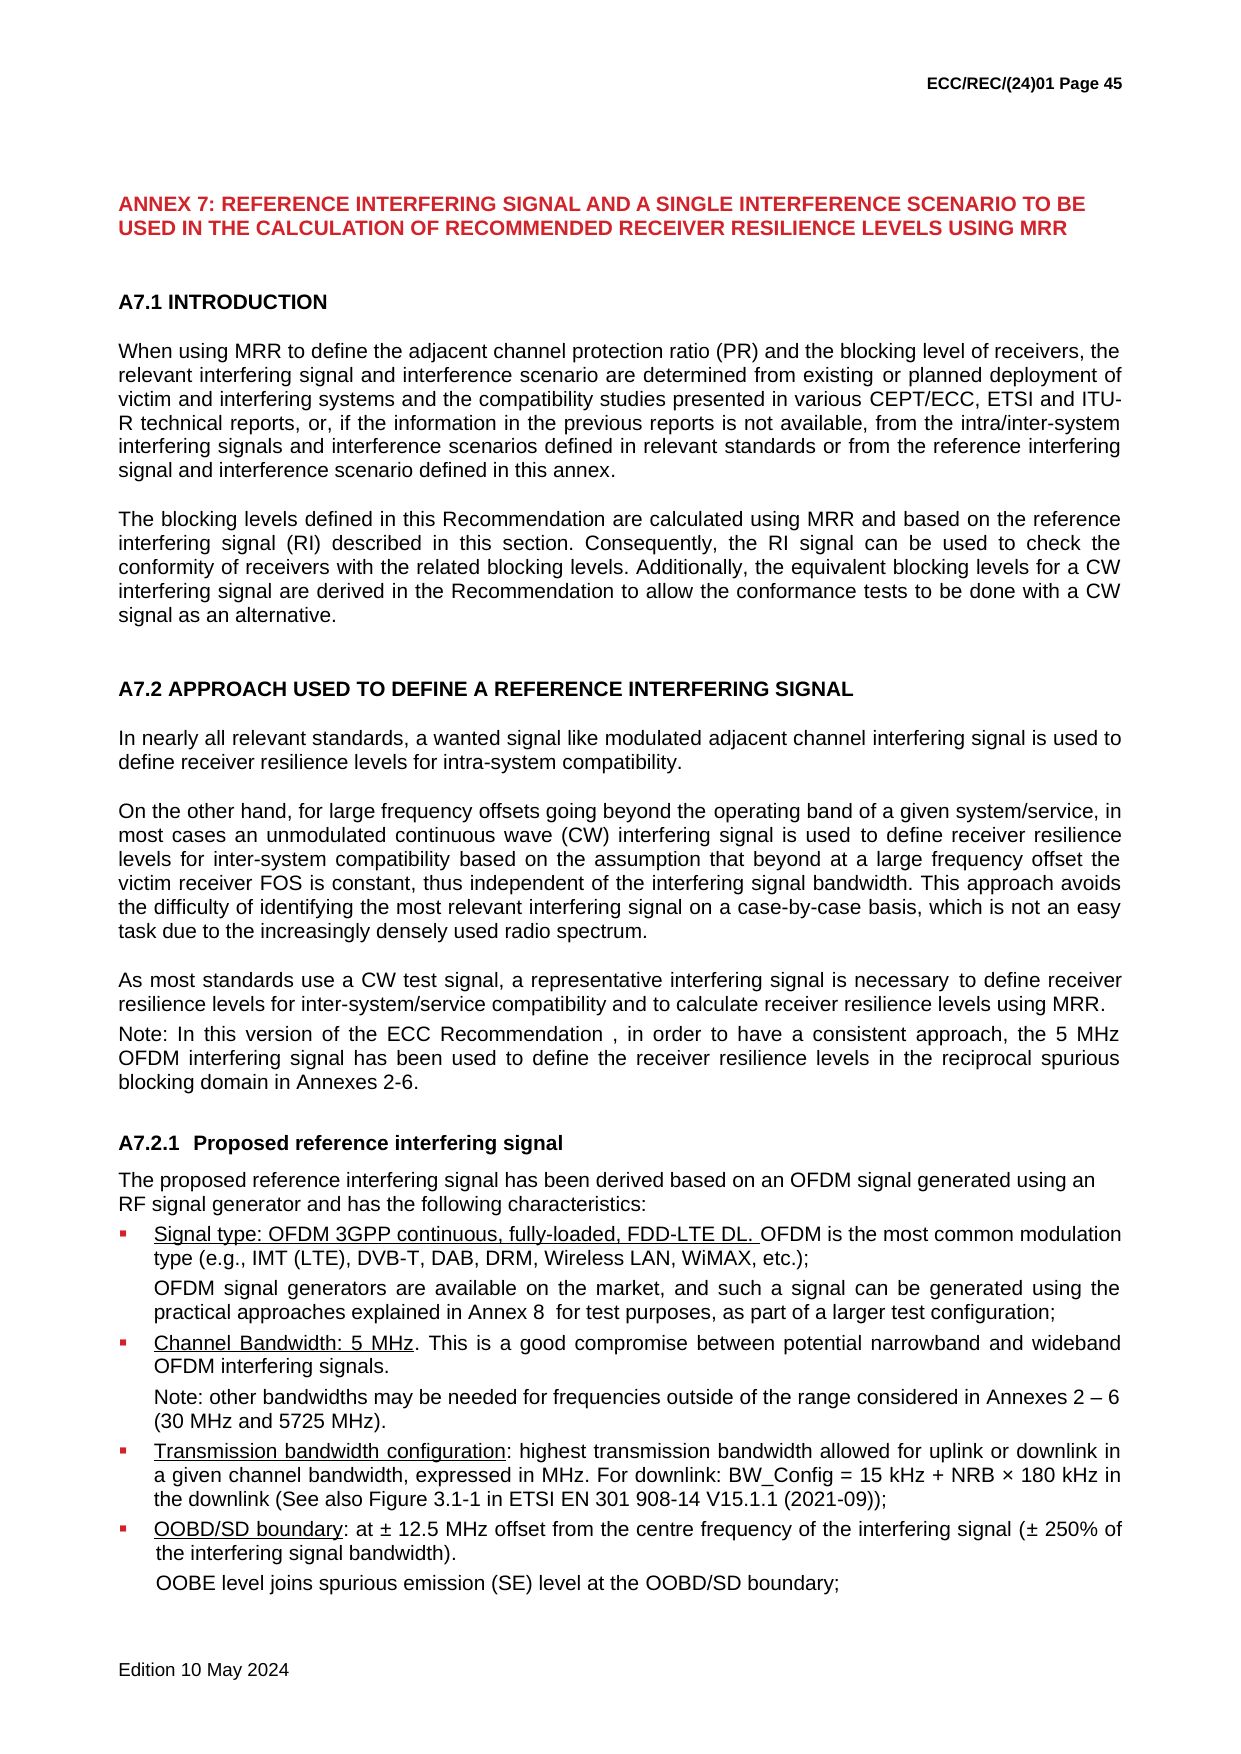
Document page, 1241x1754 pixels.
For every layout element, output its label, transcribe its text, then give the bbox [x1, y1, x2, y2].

list OFDM signal generators are available on the market, and such a signal can be generated using the practical approaches explained in Annex 8 for test purposes, as part of a larger test configuration; [153, 1276, 1122, 1324]
text When using MRR to define the adjacent channel protection ratio (PR) and the blocking level of receivers, the relevant interfering signal and interference scenario are determined from existing or planned deployment of victim and interfering systems and the compatibility studies presented in various CEPT/ECC, ETSI and ITU-R technical reports, or, if the information in the previous reports is not available, from the intra/inter-system interfering signals and interference scenarios defined in relevant standards or from the reference interfering signal and interference scenario defined in this annex. [118, 338, 1122, 482]
text As most standards use a CW test signal, a representative interfering signal is necessary to define receiver resilience levels for inter-system/service compatibility and to calculate receiver resilience levels using MRR. [118, 968, 1122, 1016]
text The blocking levels defined in this Recommendation are calculated using MRR and based on the reference interfering signal (RI) described in this section. Consequently, the RI signal can be used to check the conformity of receivers with the related blocking levels. Additionally, the equivalent blocking levels for a CW interfering signal are derived in the Recommendation to allow the conformance tests to be done with a CW signal as an alternative. [118, 507, 1122, 627]
list OOBE level joins spurious emission (SE) level at the OOBD/SD boundary; [156, 1571, 1122, 1595]
subtitle Introduction [118, 289, 1122, 313]
text Channel Bandwidth: 5 MHz. This is a good compromise between potential narrowband and wideband OFDM interfering signals. [118, 1330, 1122, 1378]
subtitle Reference interfering signal and a single interference scenario to be used in the calculation of recommended receiver resilience levels using MRR [118, 192, 1122, 239]
text In nearly all relevant standards, a wanted signal like modulated adjacent channel interfering signal is used to define receiver resilience levels for intra-system compatibility. [118, 726, 1122, 774]
text Transmission bandwidth configuration: highest transmission bandwidth allowed for uplink or downlink in a given channel bandwidth, expressed in MHz. For downlink: BW_Config = 15 kHz + NRB × 180 kHz in the downlink (See also Figure 3.1-1 in ETSI EN 301 908-14 V15.1.1 (2021-09)); [118, 1439, 1122, 1511]
text Signal type: OFDM 3GPP continuous, fully-loaded, FDD-LTE DL. OFDM is the most common modulation type (e.g., IMT (LTE), DVB-T, DAB, DRM, Wireless LAN, WiMAX, etc.); [118, 1222, 1122, 1270]
text Note: In this version of the ECC Recommendation , in order to have a consistent approach, the 5 MHz OFDM interfering signal has been used to define the receiver resilience levels in the reciprocal spurious blocking domain in Annexes 2-6. [118, 1022, 1122, 1094]
subtitle Approach used to define a REFERENCE interfering signal [118, 677, 1122, 701]
text OOBD/SD boundary: at ± 12.5 MHz offset from the centre frequency of the interfering signal (± 250% of the interfering signal bandwidth). [118, 1517, 1122, 1565]
text The proposed reference interfering signal has been derived based on an OFDM signal generated using an RF signal generator and has the following characteristics: [118, 1168, 1122, 1216]
subtitle Proposed reference interfering signal [118, 1131, 1122, 1155]
list Note: other bandwidths may be needed for frequencies outside of the range considered in Annexes 2 – 6 (30 MHz and 5725 MHz). [153, 1384, 1122, 1432]
text On the other hand, for large frequency offsets going beyond the operating band of a given system/service, in most cases an unmodulated continuous wave (CW) interfering signal is used to define receiver resilience levels for inter-system compatibility based on the assumption that beyond at a large frequency offset the victim receiver FOS is constant, thus independent of the interfering signal bandwidth. This approach avoids the difficulty of identifying the most relevant interfering signal on a case-by-case basis, which is not an easy task due to the increasingly densely used radio spectrum. [118, 799, 1122, 943]
